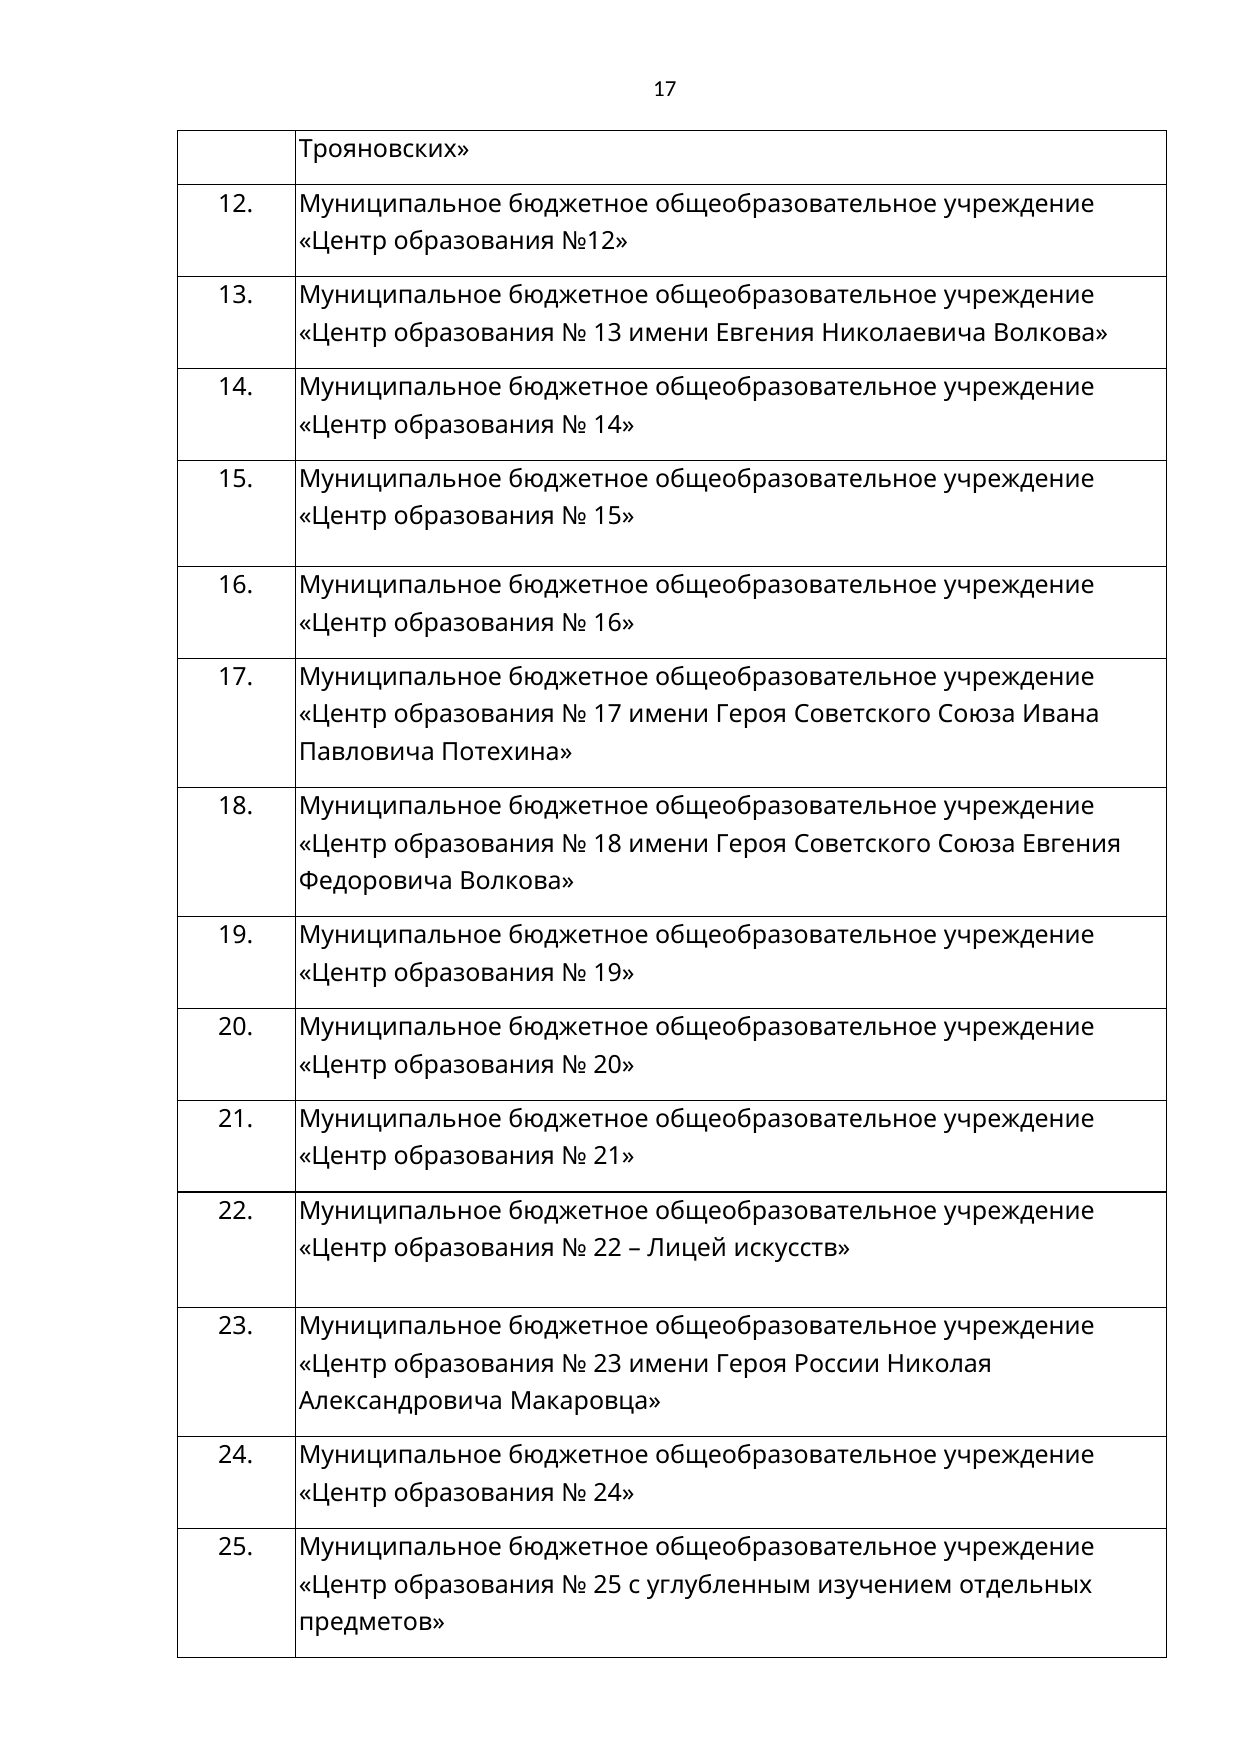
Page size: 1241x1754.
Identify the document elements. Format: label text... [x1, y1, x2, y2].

table_cell Муниципальное бюджетное общеобразовательное учреждение «Центр образования № 20» [296, 1009, 1166, 1099]
table_cell Муниципальное бюджетное общеобразовательное учреждение «Центр образования № 18 имени Героя Советского Союза Евгения Федоровича Волкова» [296, 788, 1166, 916]
table_cell Муниципальное бюджетное общеобразовательное учреждение «Центр образования № 24» [296, 1437, 1166, 1528]
table_cell Муниципальное бюджетное общеобразовательное учреждение «Центр образования № 23 имени Героя России Николая Александровича Макаровца» [296, 1308, 1166, 1436]
table_cell Муниципальное бюджетное общеобразовательное учреждение «Центр образования № 14» [296, 369, 1166, 459]
table_cell [178, 567, 295, 658]
table_cell [178, 1308, 295, 1436]
table_cell Муниципальное бюджетное общеобразовательное учреждение «Центр образования № 21» [296, 1101, 1166, 1191]
table_cell Муниципальное бюджетное общеобразовательное учреждение «Центр образования № 17 имени Героя Советского Союза Ивана Павловича Потехина» [296, 659, 1166, 787]
table_cell Муниципальное бюджетное общеобразовательное учреждение «Центр образования № 19» [296, 917, 1166, 1008]
table_cell [178, 185, 295, 276]
table_cell [178, 461, 295, 566]
table_cell [178, 1101, 295, 1191]
table_cell [178, 131, 295, 184]
table_cell Муниципальное бюджетное общеобразовательное учреждение «Центр образования № 25 с углубленным изучением отдельных предметов» [296, 1529, 1166, 1657]
table_cell [178, 1009, 295, 1099]
table_cell Муниципальное бюджетное общеобразовательное учреждение «Центр образования № 13 имени Евгения Николаевича Волкова» [296, 277, 1166, 368]
table_cell [178, 659, 295, 787]
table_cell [296, 131, 1166, 184]
table_cell Муниципальное бюджетное общеобразовательное учреждение «Центр образования №12» [296, 185, 1166, 276]
table_cell [178, 1437, 295, 1528]
table_cell [178, 277, 295, 368]
table_cell [178, 1529, 295, 1657]
table_cell [178, 788, 295, 916]
table_cell [178, 1193, 295, 1307]
table_cell Муниципальное бюджетное общеобразовательное учреждение «Центр образования № 16» [296, 567, 1166, 658]
table_cell [178, 369, 295, 459]
table_cell [178, 917, 295, 1008]
table_cell Муниципальное бюджетное общеобразовательное учреждение «Центр образования № 15» [296, 461, 1166, 566]
table_cell Муниципальное бюджетное общеобразовательное учреждение «Центр образования № 22 – Лицей искусств» [296, 1193, 1166, 1307]
